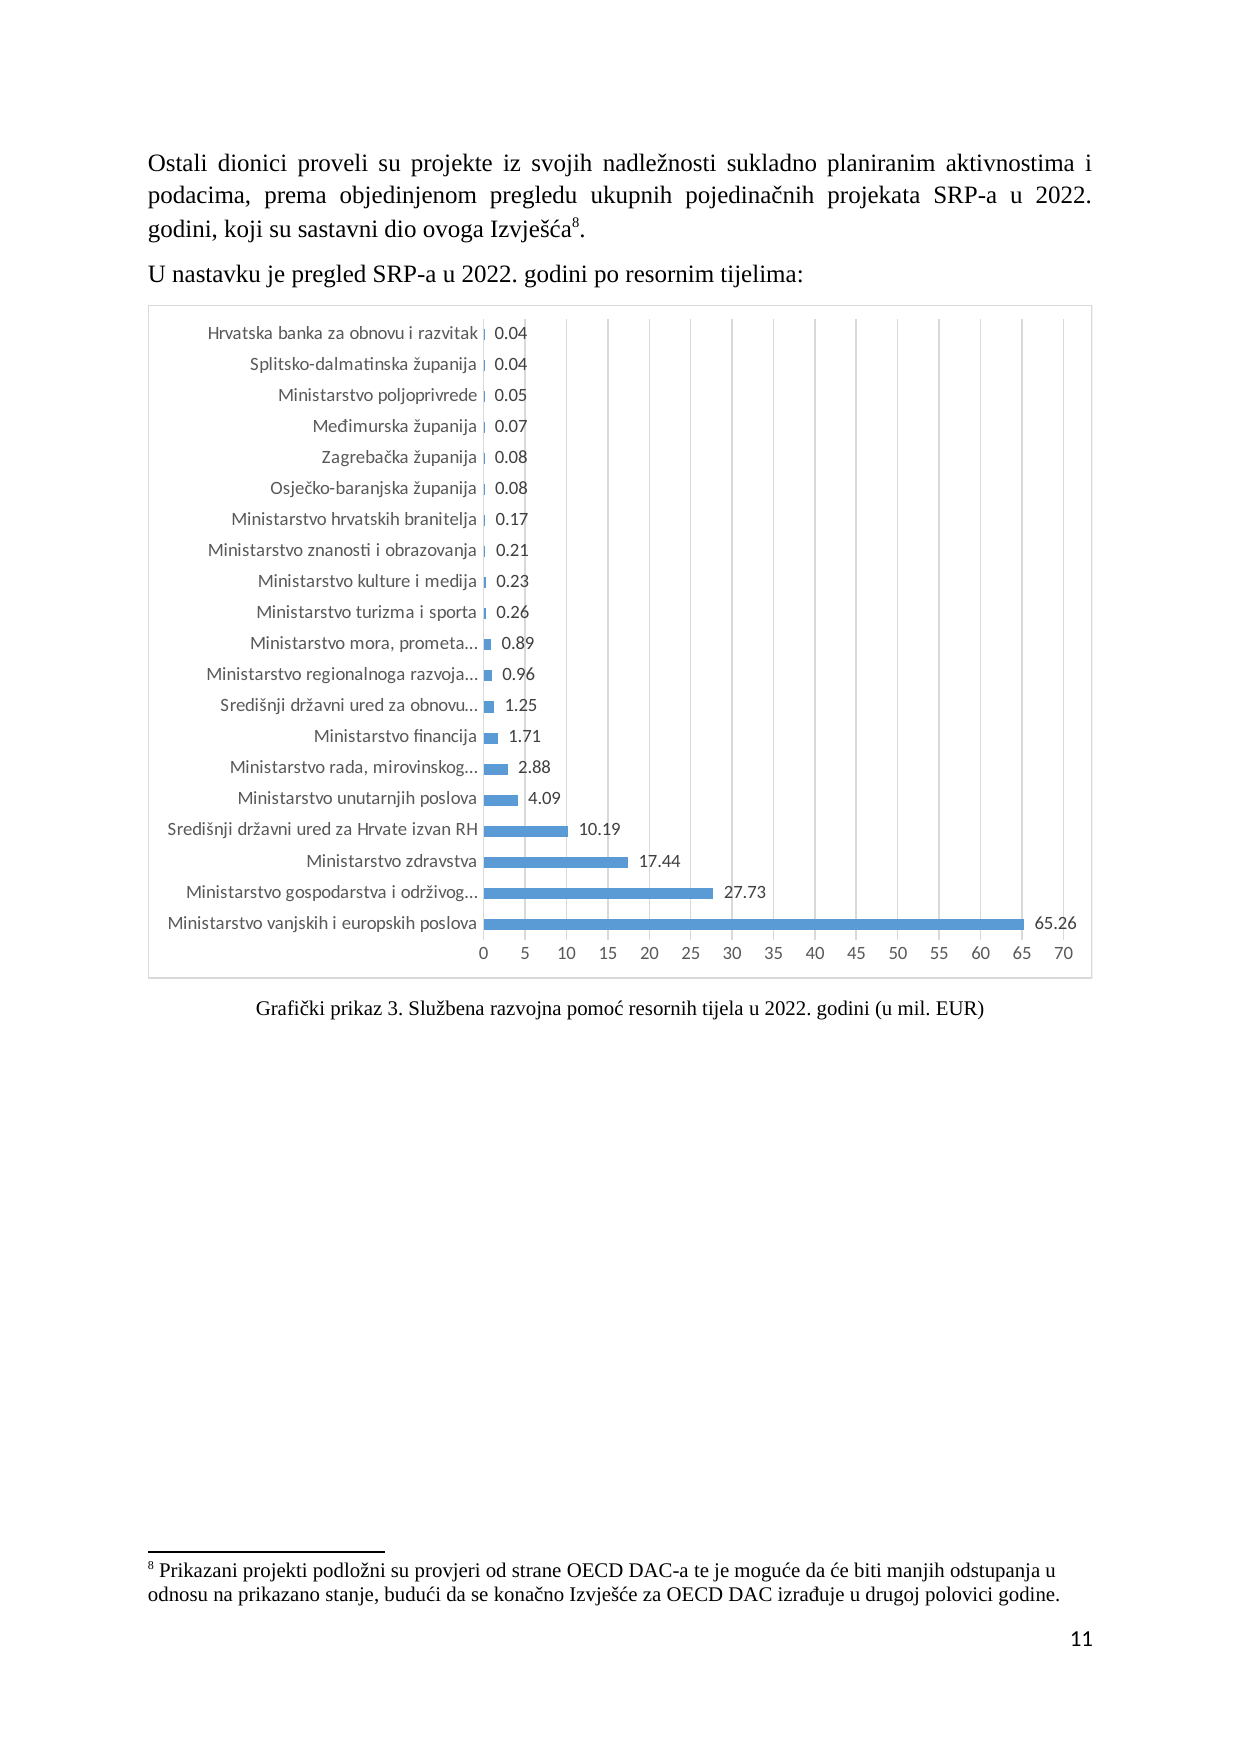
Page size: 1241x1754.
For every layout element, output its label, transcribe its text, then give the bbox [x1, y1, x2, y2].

text Grafički prikaz 3. Službena razvojna pomoć resornih tijela u 2022. godini (u mil. EUR) [148, 996, 1093, 1020]
text Ostali dionici proveli su projekte iz svojih nadležnosti sukladno planiranim aktivnostima i podacima, prema objedinjenom pregledu ukupnih pojedinačnih projekata SRP-a u 2022. godini, koji su sastavni dio ovoga Izvješća. [148, 148, 1093, 242]
text U nastavku je pregled SRP-a u 2022. godini po resornim tijelima: [148, 259, 1093, 288]
